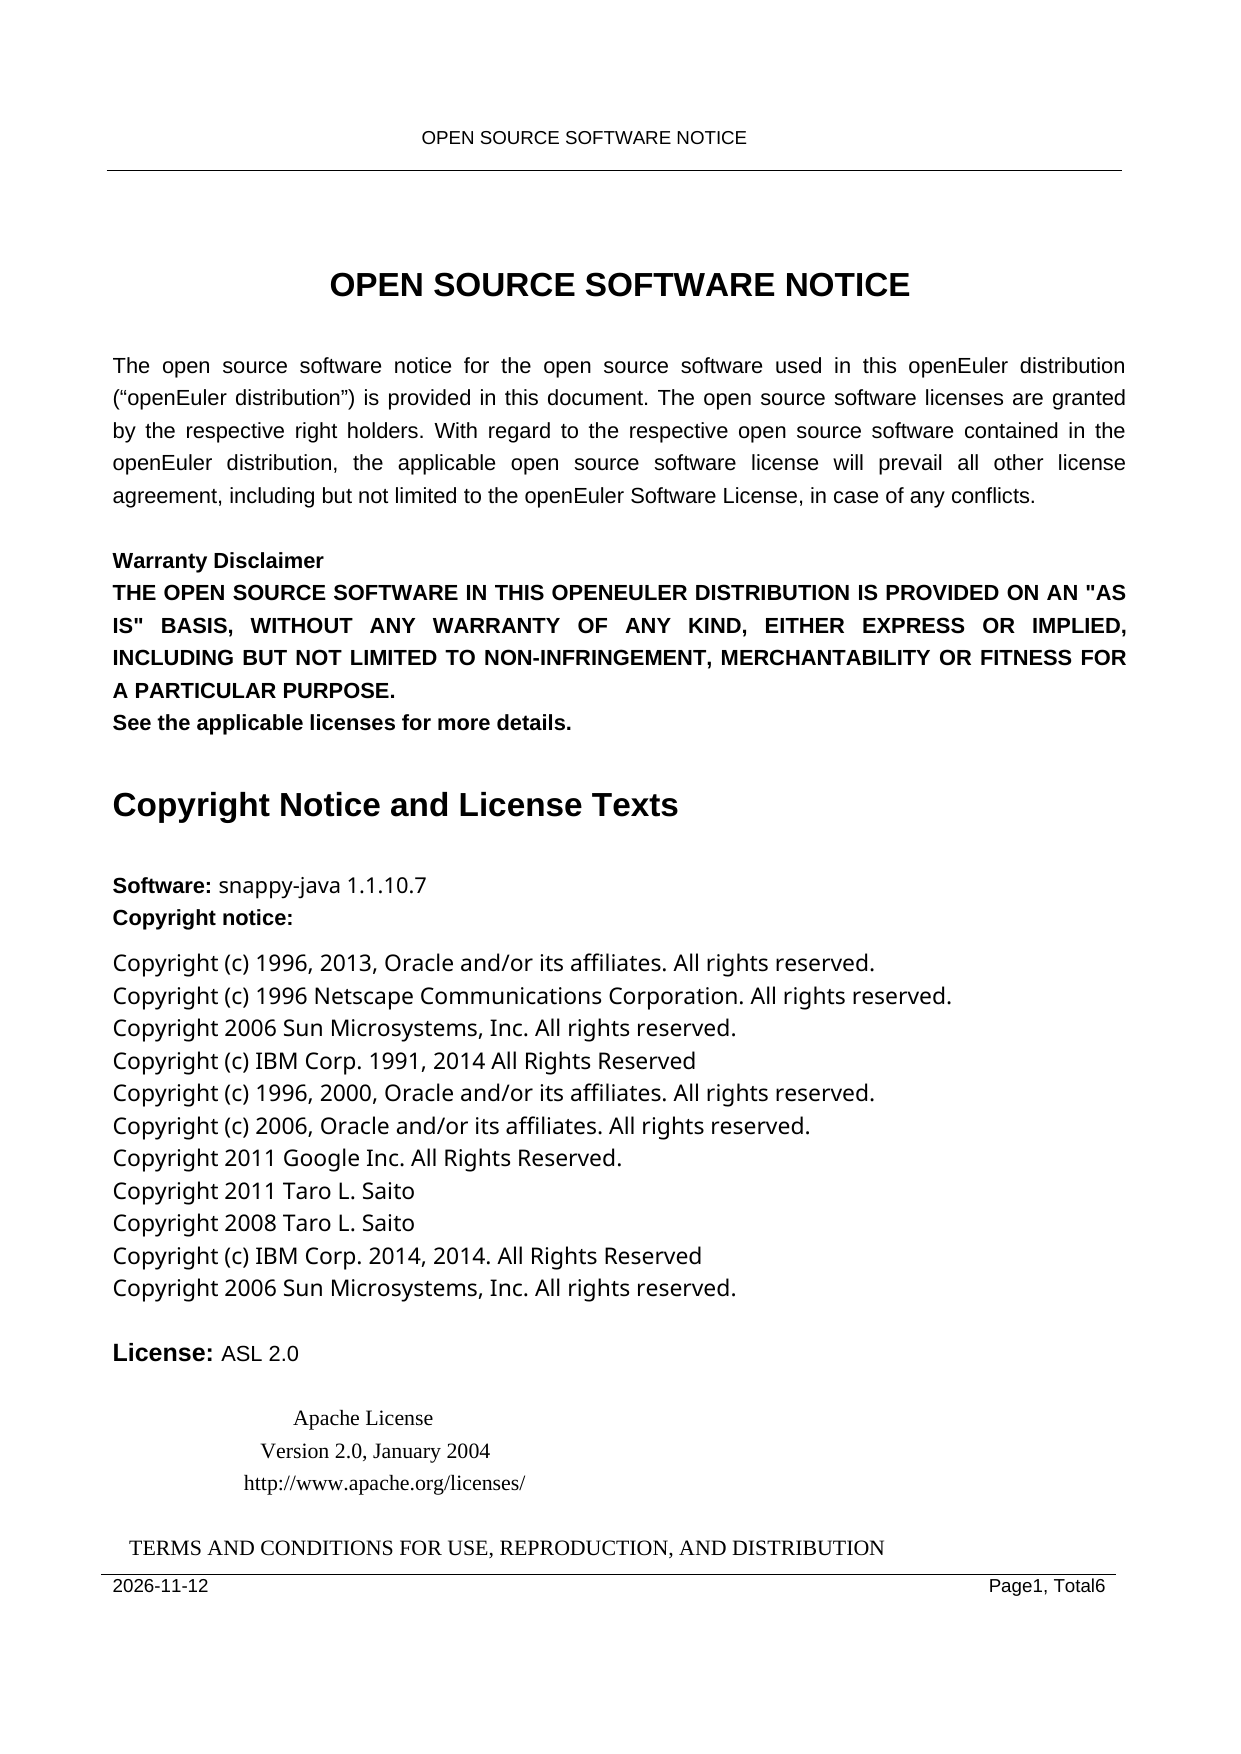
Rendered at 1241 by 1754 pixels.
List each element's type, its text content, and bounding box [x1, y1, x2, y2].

text Copyright notice: [112, 901, 1128, 934]
text Warranty Disclaimer [112, 544, 1128, 576]
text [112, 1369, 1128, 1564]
text OPEN SOURCE SOFTWARE NOTICE [112, 251, 1128, 316]
text THE OPEN SOURCE SOFTWARE IN THIS OPENEULER DISTRIBUTION IS PROVIDED ON AN "AS IS" BASIS, WITHOUT ANY WARRANTY OF ANY KIND, EITHER EXPRESS OR IMPLIED, INCLUDING BUT NOT LIMITED TO NON-INFRINGEMENT, MERCHANTABILITY OR FITNESS FOR A PARTICULAR PURPOSE. See the applicable licenses for more details. [112, 576, 1128, 739]
text License: ASL 2.0 [112, 1337, 1128, 1369]
text The open source software notice for the open source software used in this openEuler distribution (“openEuler distribution”) is provided in this document. The open source software licenses are granted by the respective right holders. With regard to the respective open source software contained in the openEuler distribution, the applicable open source software license will prevail all other license agreement, including but not limited to the openEuler Software License, in case of any conflicts. [112, 349, 1128, 511]
text Copyright (c) 1996, 2013, Oracle and/or its affiliates. All rights reserved. Copyright (c) 1996 Netscape Communications Corporation. All rights reserved. Copyright 2006 Sun Microsystems, Inc. All rights reserved. Copyright (c) IBM Corp. 1991, 2014 All Rights Reserved Copyright (c) 1996, 2000, Oracle and/or its affiliates. All rights reserved. Copyright (c) 2006, Oracle and/or its affiliates. All rights reserved. Copyright 2011 Google Inc. All Rights Reserved. Copyright 2011 Taro L. Saito Copyright 2008 Taro L. Saito Copyright (c) IBM Corp. 2014, 2014. All Rights Reserved Copyright 2006 Sun Microsystems, Inc. All rights reserved. [112, 947, 1128, 1337]
text Copyright Notice and License Texts [112, 771, 1128, 836]
title Software: snappy-java 1.1.10.7 [112, 869, 1128, 901]
